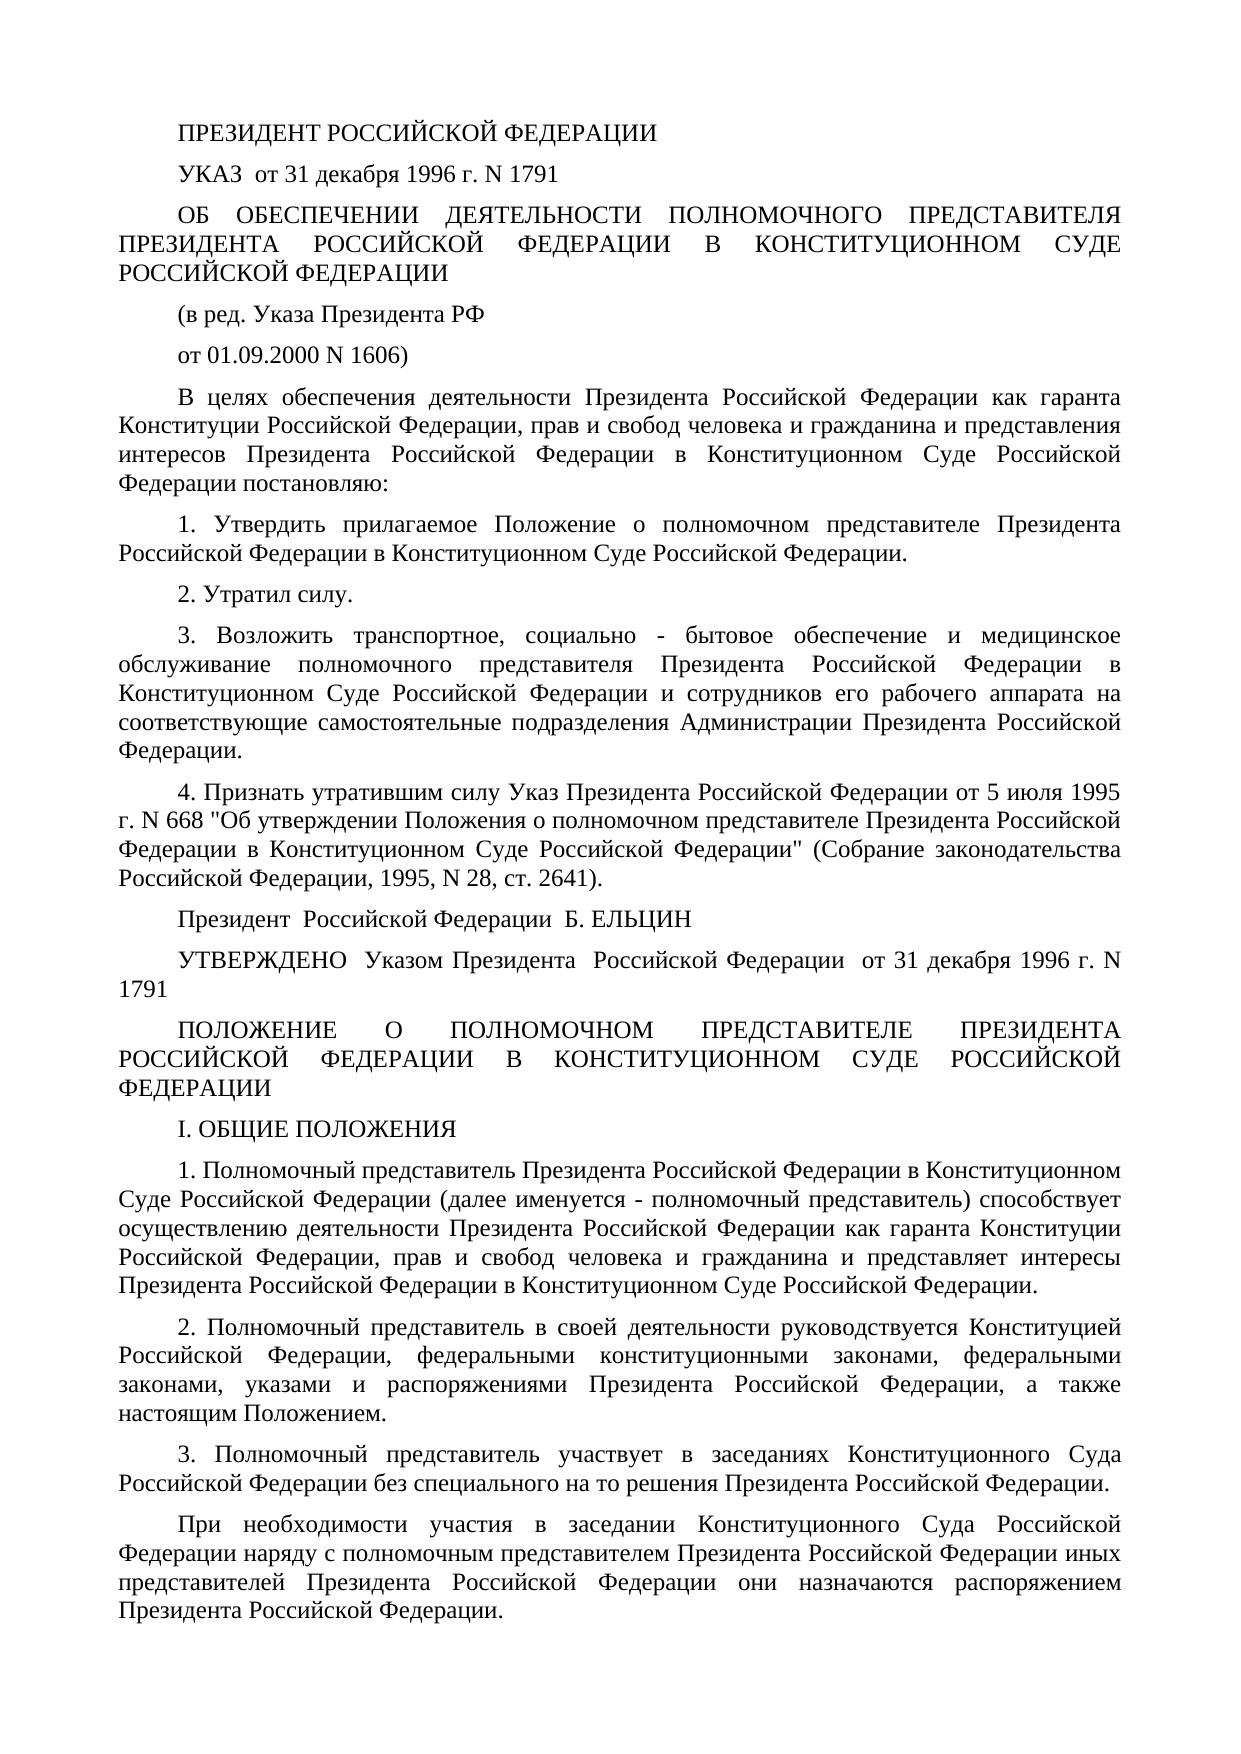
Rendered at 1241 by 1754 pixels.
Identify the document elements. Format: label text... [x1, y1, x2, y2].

text При необходимости участия в заседании Конституционного Суда Российской Федерации наряду с полномочным представителем Президента Российской Федерации иных представителей Президента Российской Федерации они назначаются распоряжением Президента Российской Федерации. [118, 1509, 1122, 1624]
text ОБ ОБЕСПЕЧЕНИИ ДЕЯТЕЛЬНОСТИ ПОЛНОМОЧНОГО ПРЕДСТАВИТЕЛЯ ПРЕЗИДЕНТА РОССИЙСКОЙ ФЕДЕРАЦИИ В КОНСТИТУЦИОННОМ СУДЕ РОССИЙСКОЙ ФЕДЕРАЦИИ [118, 201, 1122, 287]
text 2. Утратил силу. [118, 579, 1122, 608]
text УТВЕРЖДЕНО Указом Президента Российской Федерации от 31 декабря 1996 г. N 1791 [118, 946, 1122, 1003]
text 3. Возложить транспортное, социально - бытовое обеспечение и медицинское обслуживание полномочного представителя Президента Российской Федерации в Конституционном Суде Российской Федерации и сотрудников его рабочего аппарата на соответствующие самостоятельные подразделения Администрации Президента Российской Федерации. [118, 621, 1122, 764]
text от 01.09.2000 N 1606) [118, 341, 1122, 369]
text В целях обеспечения деятельности Президента Российской Федерации как гаранта Конституции Российской Федерации, прав и свобод человека и гражданина и представления интересов Президента Российской Федерации в Конституционном Суде Российской Федерации постановляю: [118, 382, 1122, 497]
text 4. Признать утратившим силу Указ Президента Российской Федерации от 5 июля 1995 г. N 668 "Об утверждении Положения о полномочном представителе Президента Российской Федерации в Конституционном Суде Российской Федерации" (Собрание законодательства Российской Федерации, 1995, N 28, ст. 2641). [118, 777, 1122, 892]
text ПОЛОЖЕНИЕ О ПОЛНОМОЧНОМ ПРЕДСТАВИТЕЛЕ ПРЕЗИДЕНТА РОССИЙСКОЙ ФЕДЕРАЦИИ В КОНСТИТУЦИОННОМ СУДЕ РОССИЙСКОЙ ФЕДЕРАЦИИ [118, 1016, 1122, 1102]
text Президент Российской Федерации Б. ЕЛЬЦИН [118, 904, 1122, 933]
text 2. Полномочный представитель в своей деятельности руководствуется Конституцией Российской Федерации, федеральными конституционными законами, федеральными законами, указами и распоряжениями Президента Российской Федерации, а также настоящим Положением. [118, 1312, 1122, 1427]
text (в ред. Указа Президента РФ [118, 299, 1122, 328]
text УКАЗ от 31 декабря 1996 г. N 1791 [118, 159, 1122, 188]
text I. ОБЩИЕ ПОЛОЖЕНИЯ [118, 1114, 1122, 1143]
text 1. Полномочный представитель Президента Российской Федерации в Конституционном Суде Российской Федерации (далее именуется - полномочный представитель) способствует осуществлению деятельности Президента Российской Федерации как гаранта Конституции Российской Федерации, прав и свобод человека и гражданина и представляет интересы Президента Российской Федерации в Конституционном Суде Российской Федерации. [118, 1156, 1122, 1299]
text 3. Полномочный представитель участвует в заседаниях Конституционного Суда Российской Федерации без специального на то решения Президента Российской Федерации. [118, 1439, 1122, 1497]
text ПРЕЗИДЕНТ РОССИЙСКОЙ ФЕДЕРАЦИИ [118, 118, 1122, 147]
text 1. Утвердить прилагаемое Положение о полномочном представителе Президента Российской Федерации в Конституционном Суде Российской Федерации. [118, 509, 1122, 567]
